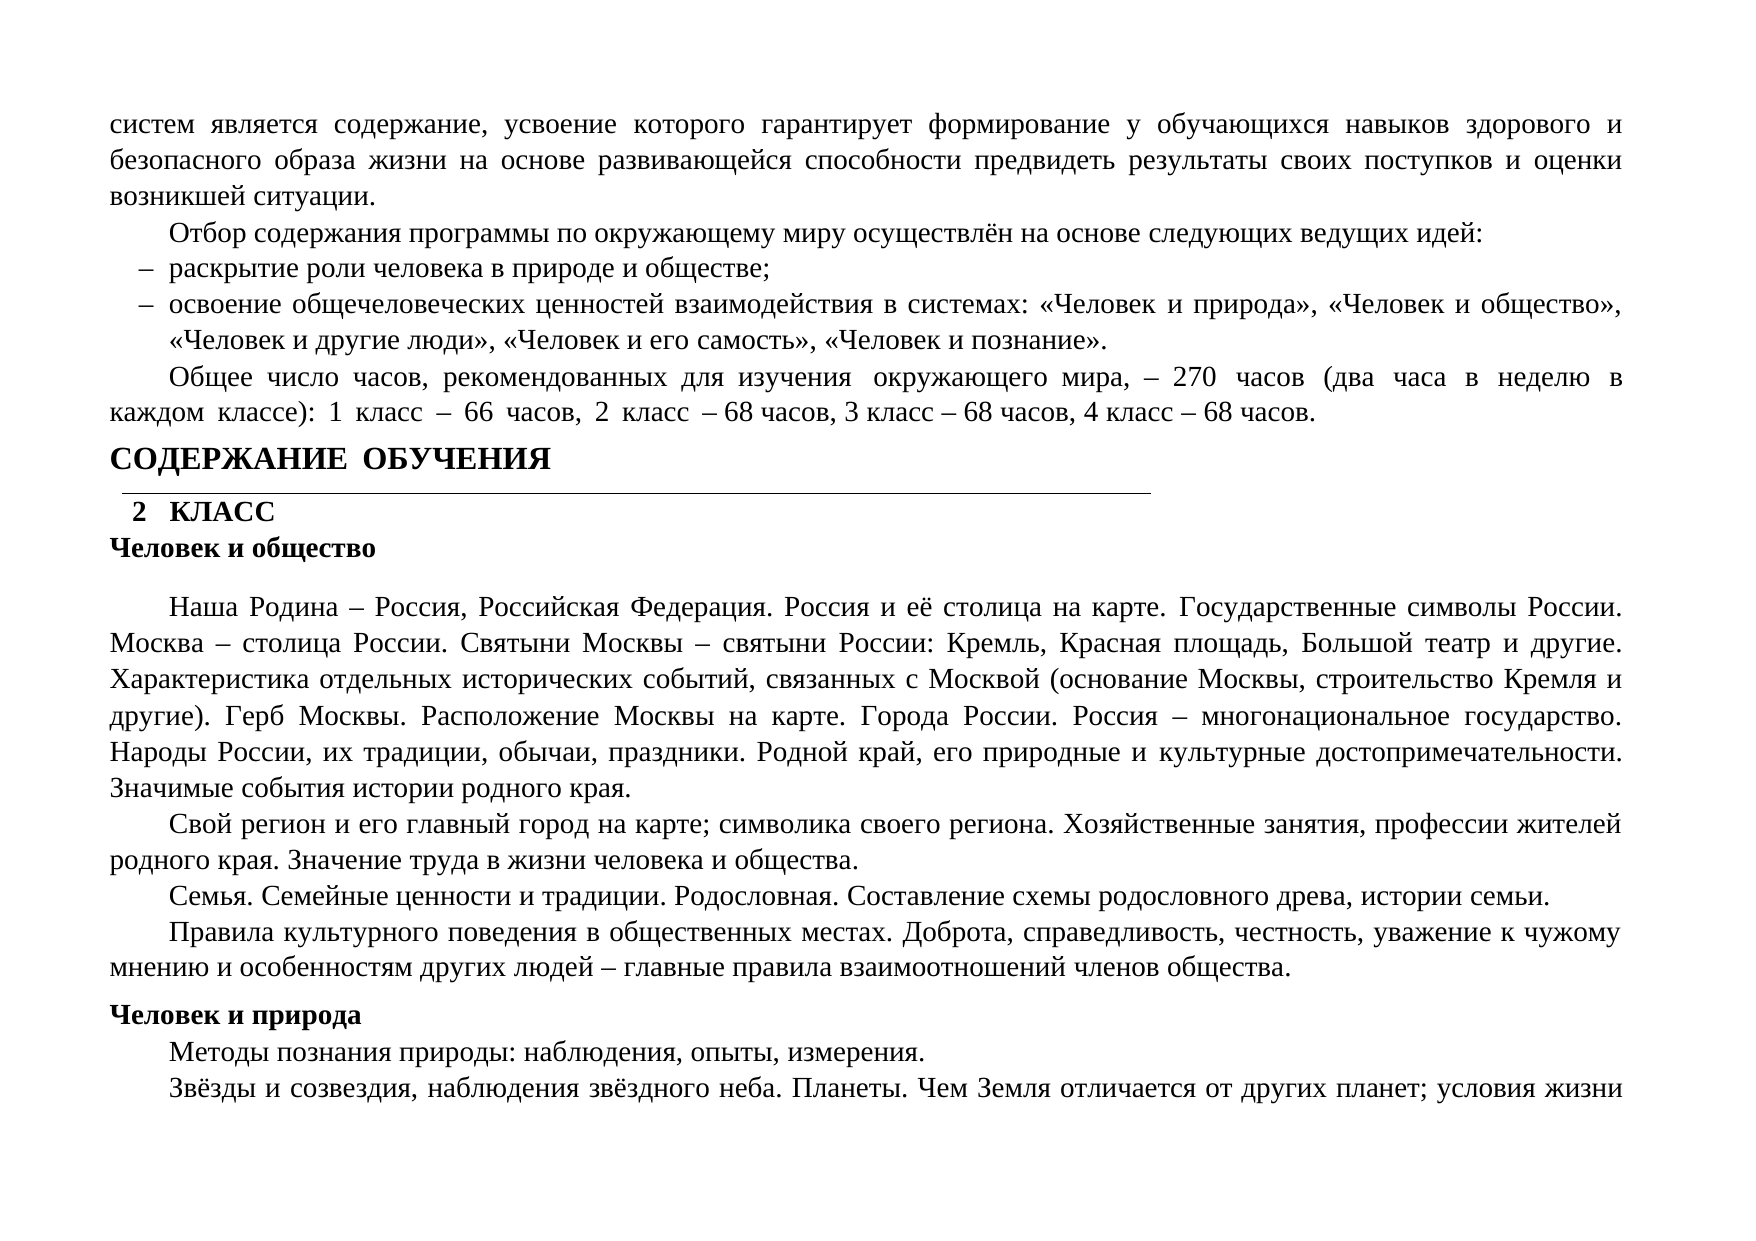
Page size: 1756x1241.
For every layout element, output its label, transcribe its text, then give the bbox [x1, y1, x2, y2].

text Отбор содержания программы по окружающему миру осуществлён на основе следующих ведущих идей: [109, 215, 1621, 248]
text Свой регион и его главный город на карте; символика своего региона. Хозяйственные занятия, профессии жителей родного края. Значение труда в жизни человека и общества. [109, 806, 1622, 876]
text СОДЕРЖАНИЕ ОБУЧЕНИЯ [109, 439, 1634, 477]
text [109, 1070, 1623, 1104]
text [109, 106, 1622, 212]
text Человек и природа [109, 997, 1634, 1031]
text Методы познания природы: наблюдения, опыты, измерения. [169, 1034, 1634, 1068]
text Человек и общество [109, 530, 1634, 563]
text Правила культурного поведения в общественных местах. Доброта, справедливость, честность, уважение к чужому мнению и особенностям других людей – главные правила взаимоотношений членов общества. [109, 914, 1621, 983]
list освоение общечеловеческих ценностей взаимодействия в системах: «Человек и природа», «Человек и общество», «Человек и другие люди», «Человек и его самость», «Человек и познание». [139, 286, 1622, 356]
list КЛАСС [132, 477, 1634, 527]
text Общее число часов, рекомендованных для изучения окружающего мира, ‒ 270 часов (два часа в неделю в каждом классе): 1 класс – 66 часов, 2 класс – 68 часов, 3 класс – 68 часов, 4 класс – 68 часов. [109, 359, 1623, 428]
text Наша Родина ‒ Россия, Российская Федерация. Россия и её столица на карте. Государственные символы России. Москва – столица России. Святыни Москвы – святыни России: Кремль, Красная площадь, Большой театр и другие. Характеристика отдельных исторических событий, связанных с Москвой (основание Москвы, строительство Кремля и другие). Герб Москвы. Расположение Москвы на карте. Города России. Россия – многонациональное государство. Народы России, их традиции, обычаи, праздники. Родной край, его природные и культурные достопримечательности. Значимые события истории родного края. [109, 589, 1623, 803]
list раскрытие роли человека в природе и обществе; [139, 252, 1634, 284]
text Семья. Семейные ценности и традиции. Родословная. Составление схемы родословного древа, истории семьи. [109, 878, 1621, 912]
